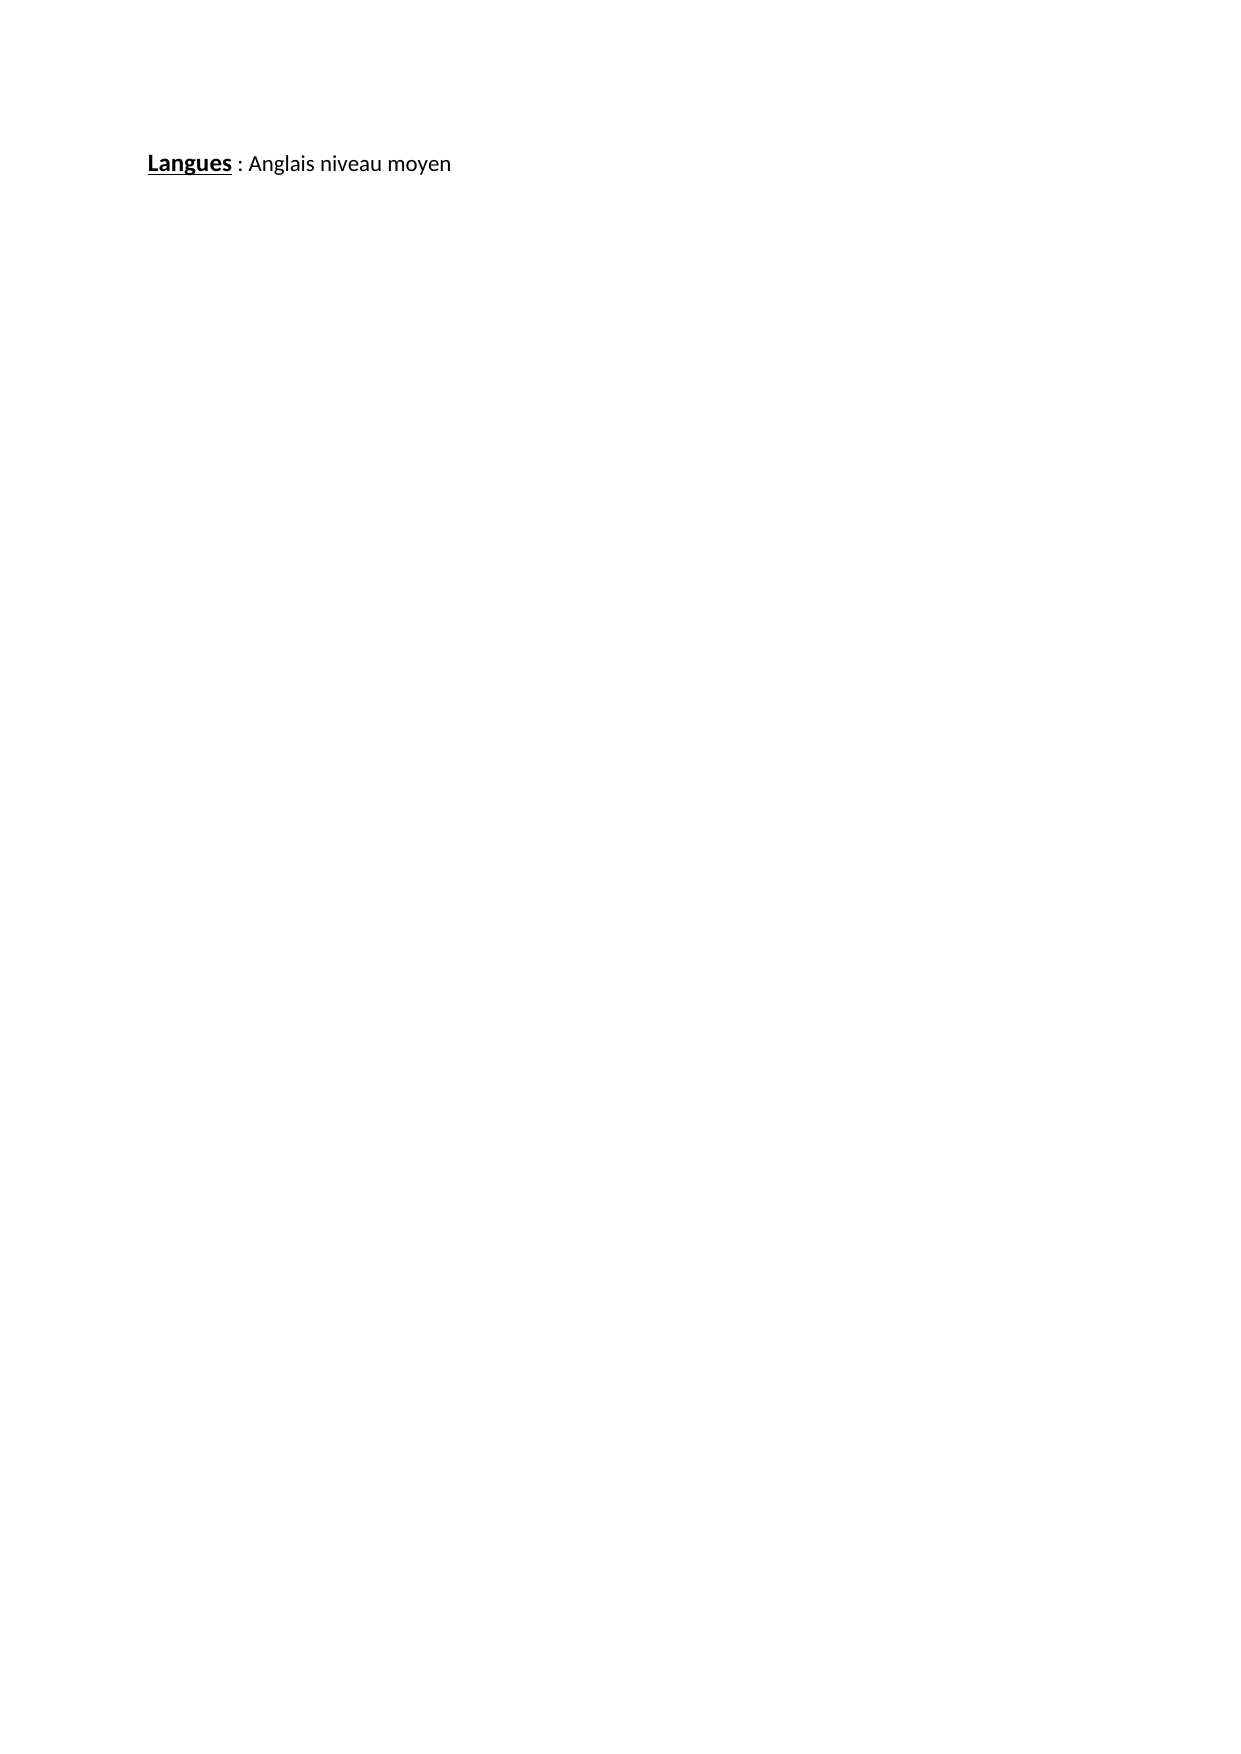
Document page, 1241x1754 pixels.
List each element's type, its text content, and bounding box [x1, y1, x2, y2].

text Langues : Anglais niveau moyen [148, 148, 1093, 178]
